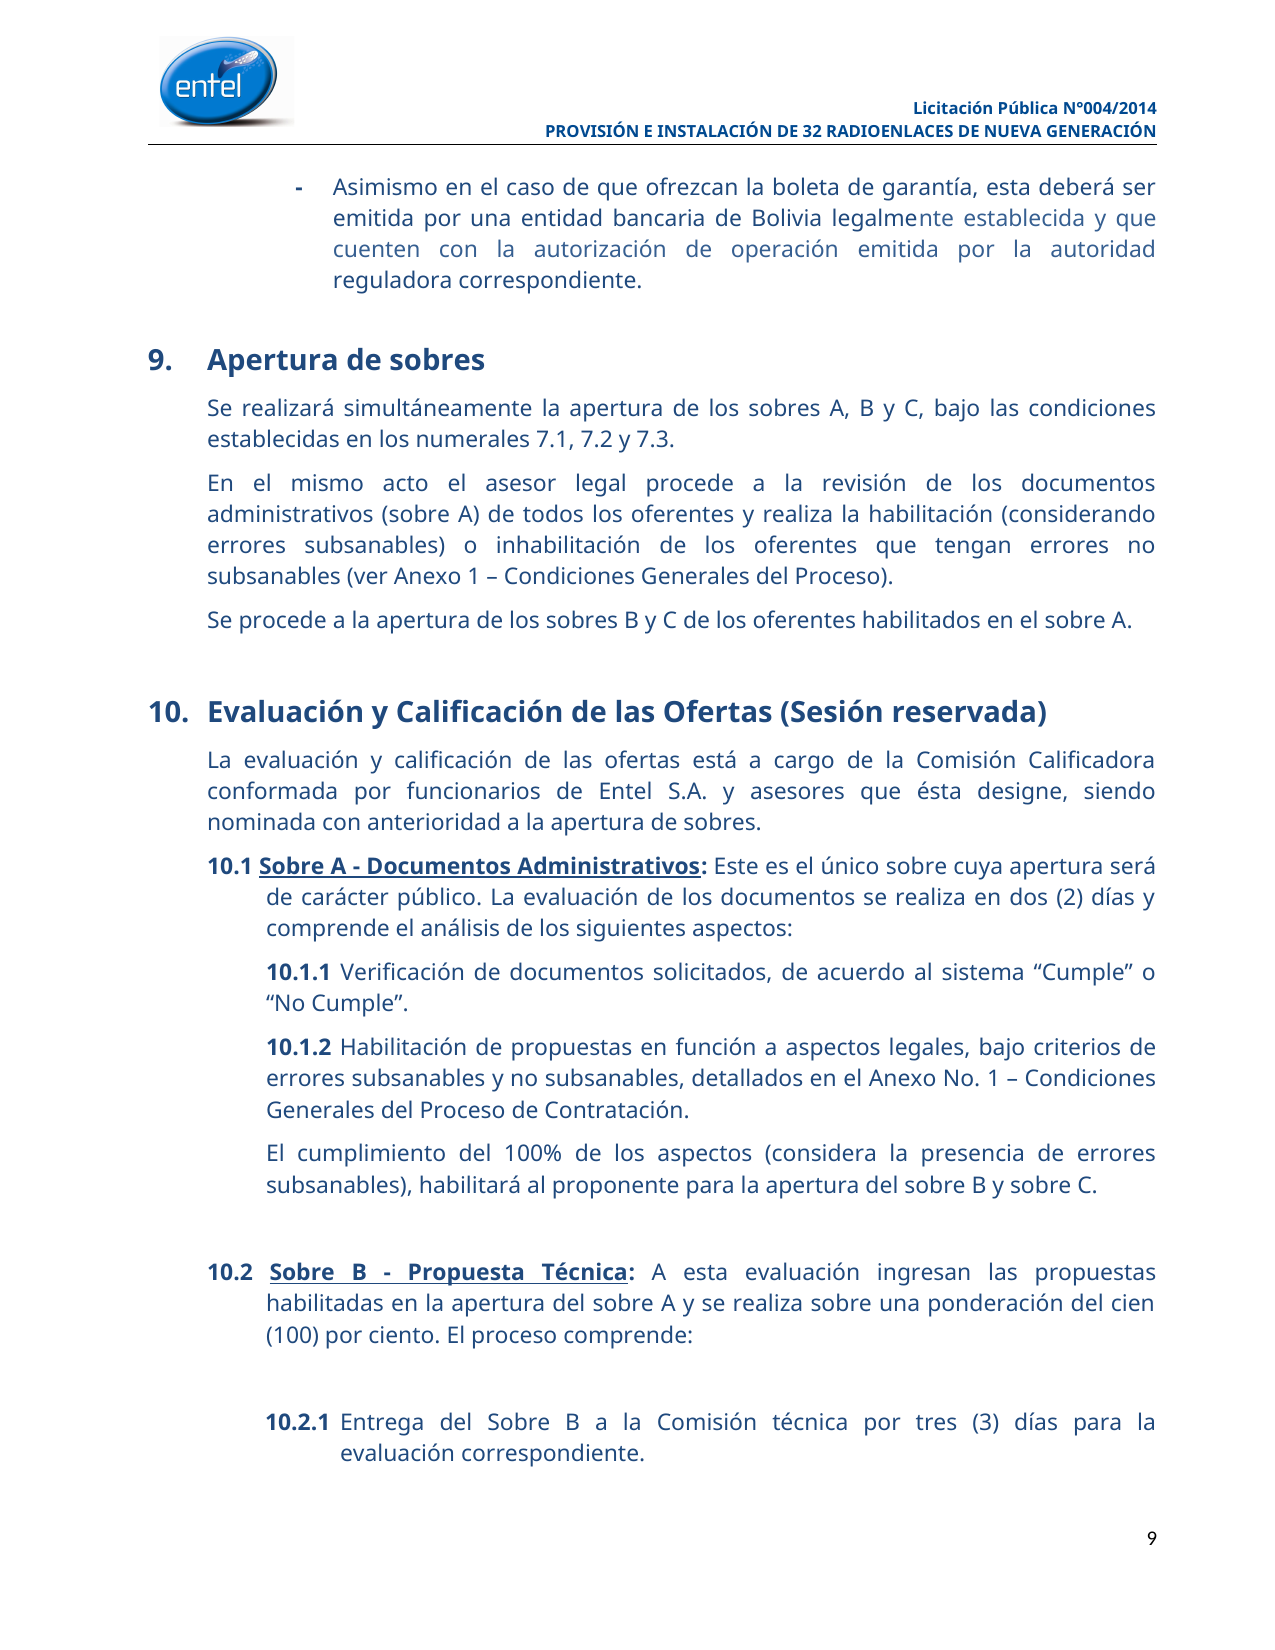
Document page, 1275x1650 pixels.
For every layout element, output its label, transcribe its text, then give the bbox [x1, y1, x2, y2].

text Se realizará simultáneamente la apertura de los sobres A, B y C, bajo las condiciones establecidas en los numerales 7.1, 7.2 y 7.3. [207, 391, 1157, 454]
list 10.1.2 Habilitación de propuestas en función a aspectos legales, bajo criterios de errores subsanables y no subsanables, detallados en el Anexo No. 1 – Condiciones Generales del Proceso de Contratación. [266, 1031, 1157, 1125]
list 10.1.1 Verificación de documentos solicitados, de acuerdo al sistema “Cumple” o “No Cumple”. [266, 956, 1157, 1019]
list Entrega del Sobre B a la Comisión técnica por tres (3) días para la evaluación correspondiente. [265, 1406, 1157, 1469]
text Se procede a la apertura de los sobres B y C de los oferentes habilitados en el sobre A. [207, 604, 1157, 635]
picture [159, 36, 295, 127]
text 10.1 Sobre A - Documentos Administrativos: Este es el único sobre cuya apertura será de carácter público. La evaluación de los documentos se realiza en dos (2) días y comprende el análisis de los siguientes aspectos: [207, 850, 1157, 944]
list Evaluación y Calificación de las Ofertas (Sesión reservada) [148, 691, 1157, 731]
list Asimismo en el caso de que ofrezcan la boleta de garantía, esta deberá ser emitida por una entidad bancaria de Bolivia legalmente establecida y que cuenten con la autorización de operación emitida por la autoridad reguladora correspondiente. [295, 171, 1157, 296]
list Apertura de sobres [148, 339, 1157, 379]
text 10.2 Sobre B - Propuesta Técnica: A esta evaluación ingresan las propuestas habilitadas en la apertura del sobre A y se realiza sobre una ponderación del cien (100) por ciento. El proceso comprende: [207, 1256, 1157, 1350]
text En el mismo acto el asesor legal procede a la revisión de los documentos administrativos (sobre A) de todos los oferentes y realiza la habilitación (considerando errores subsanables) o inhabilitación de los oferentes que tengan errores no subsanables (ver Anexo 1 – Condiciones Generales del Proceso). [207, 466, 1157, 591]
text El cumplimiento del 100% de los aspectos (considera la presencia de errores subsanables), habilitará al proponente para la apertura del sobre B y sobre C. [266, 1137, 1157, 1200]
text La evaluación y calificación de las ofertas está a cargo de la Comisión Calificadora conformada por funcionarios de Entel S.A. y asesores que ésta designe, siendo nominada con anterioridad a la apertura de sobres. [207, 744, 1157, 837]
